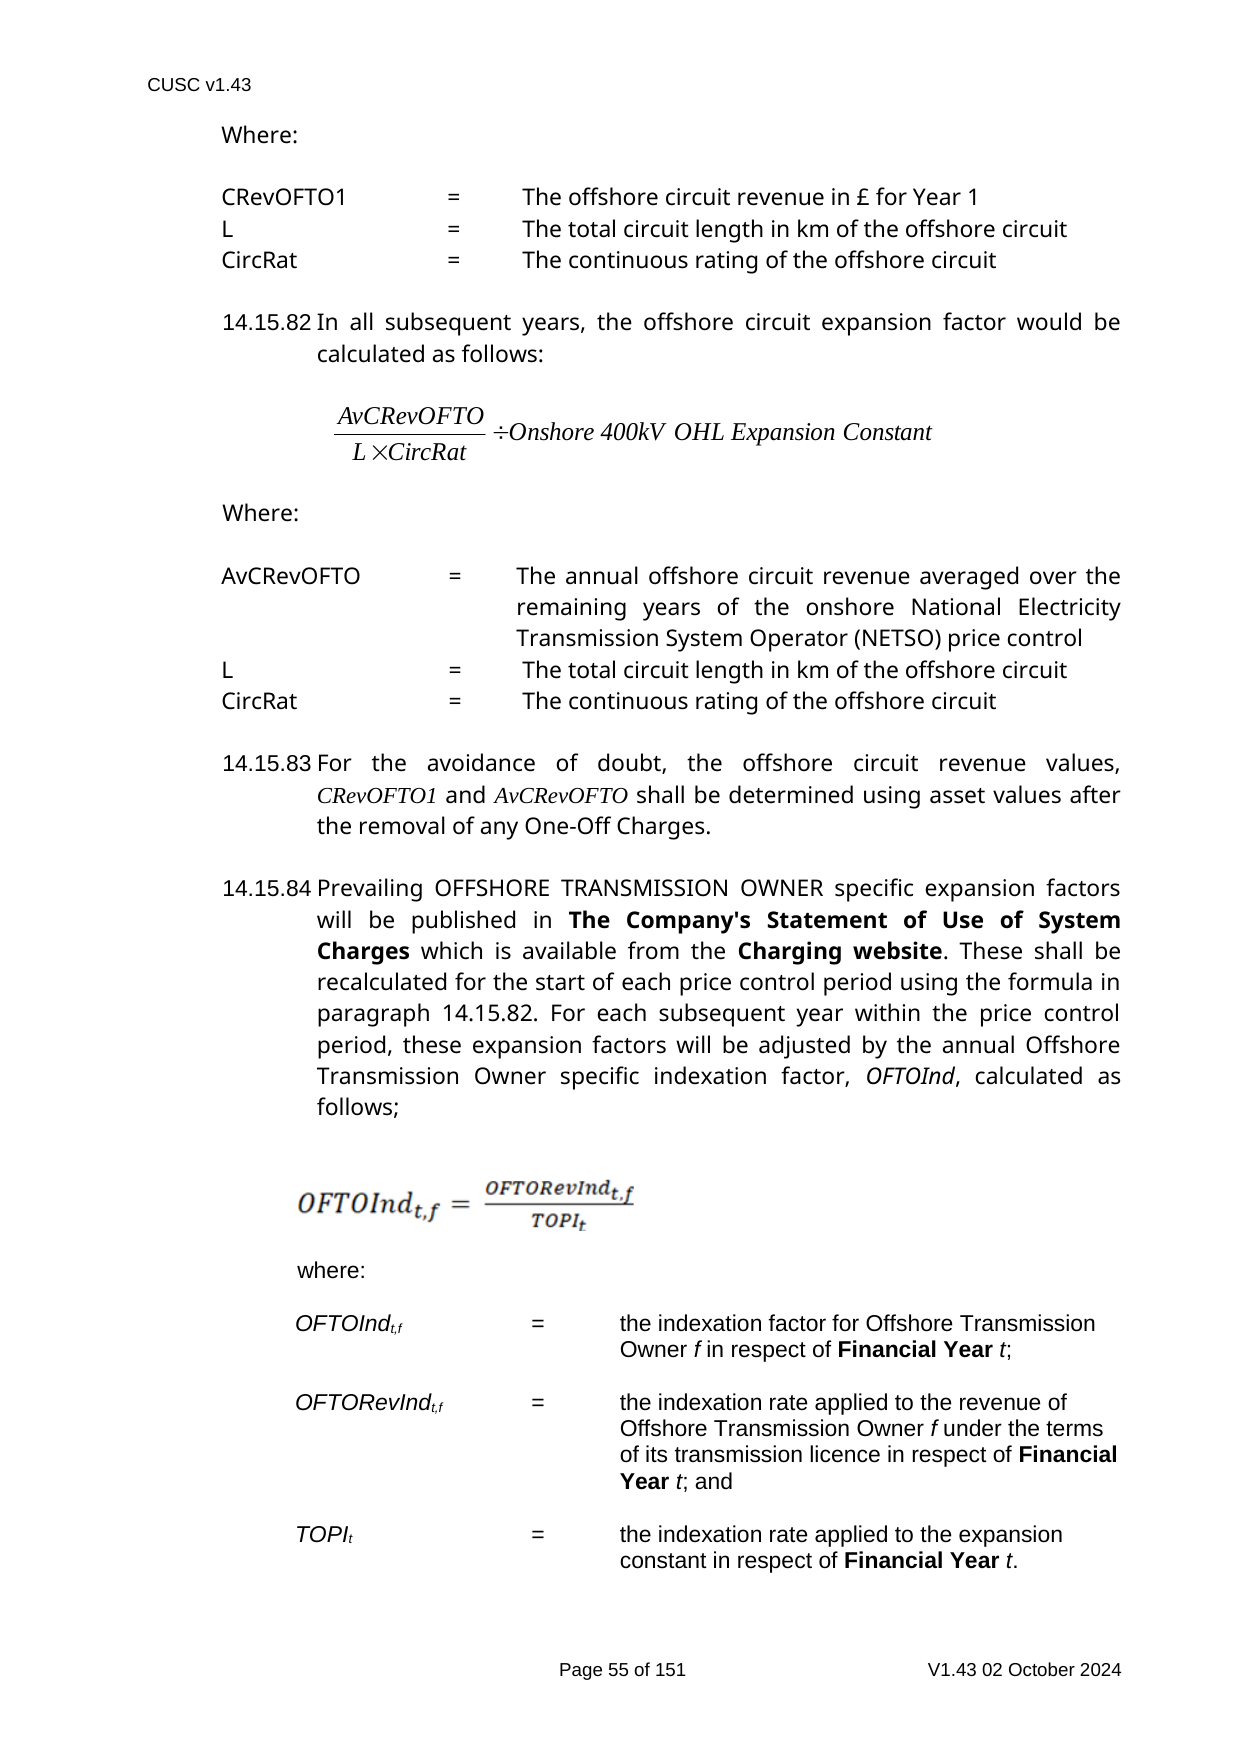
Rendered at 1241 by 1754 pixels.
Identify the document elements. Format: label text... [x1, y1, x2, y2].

text TOPIt = the indexation rate applied to the expansion [295, 1521, 1121, 1547]
text L = The total circuit length in km of the offshore circuit [147, 654, 1121, 685]
text Offshore Transmission Owner f under the terms of its transmission licence in respect of Financial Year t; and [619, 1415, 1121, 1494]
text CRevOFTO1 = The offshore circuit revenue in £ for Year 1 [147, 181, 1121, 212]
text OFTORevIndt,f = the indexation rate applied to the revenue of [295, 1389, 1121, 1415]
text AvCRevOFTO = The annual offshore circuit revenue averaged over the remaining years of the onshore National Electricity Transmission System Operator (NETSO) price control [221, 560, 1121, 654]
list In all subsequent years, the offshore circuit expansion factor would be calculated as follows: [222, 306, 1121, 369]
picture [297, 1175, 634, 1231]
text Where: [147, 119, 1121, 150]
list For the avoidance of doubt, the offshore circuit revenue values, CRevOFTO1 and AvCRevOFTO shall be determined using asset values after the removal of any One-Off Charges. [222, 747, 1121, 841]
text CircRat = The continuous rating of the offshore circuit [147, 244, 1121, 275]
text L = The total circuit length in km of the offshore circuit [147, 212, 1121, 244]
text constant in respect of Financial Year t. [295, 1547, 1121, 1573]
text OFTOIndt,f = the indexation factor for Offshore Transmission [295, 1310, 1121, 1336]
list Prevailing OFFSHORE TRANSMISSION OWNER specific expansion factors will be published in The Company's Statement of Use of System Charges which is available from the Charging website. These shall be recalculated for the start of each price control period using the formula in paragraph 14.15.82. For each subsequent year within the price control period, these expansion factors will be adjusted by the annual Offshore Transmission Owner specific indexation factor, OFTOInd, calculated as follows; [222, 872, 1121, 1122]
text where: [222, 1257, 1121, 1283]
text Owner f in respect of Financial Year t; [295, 1336, 1121, 1362]
text CircRat = The continuous rating of the offshore circuit [147, 685, 1121, 716]
text Where: [147, 497, 1121, 529]
